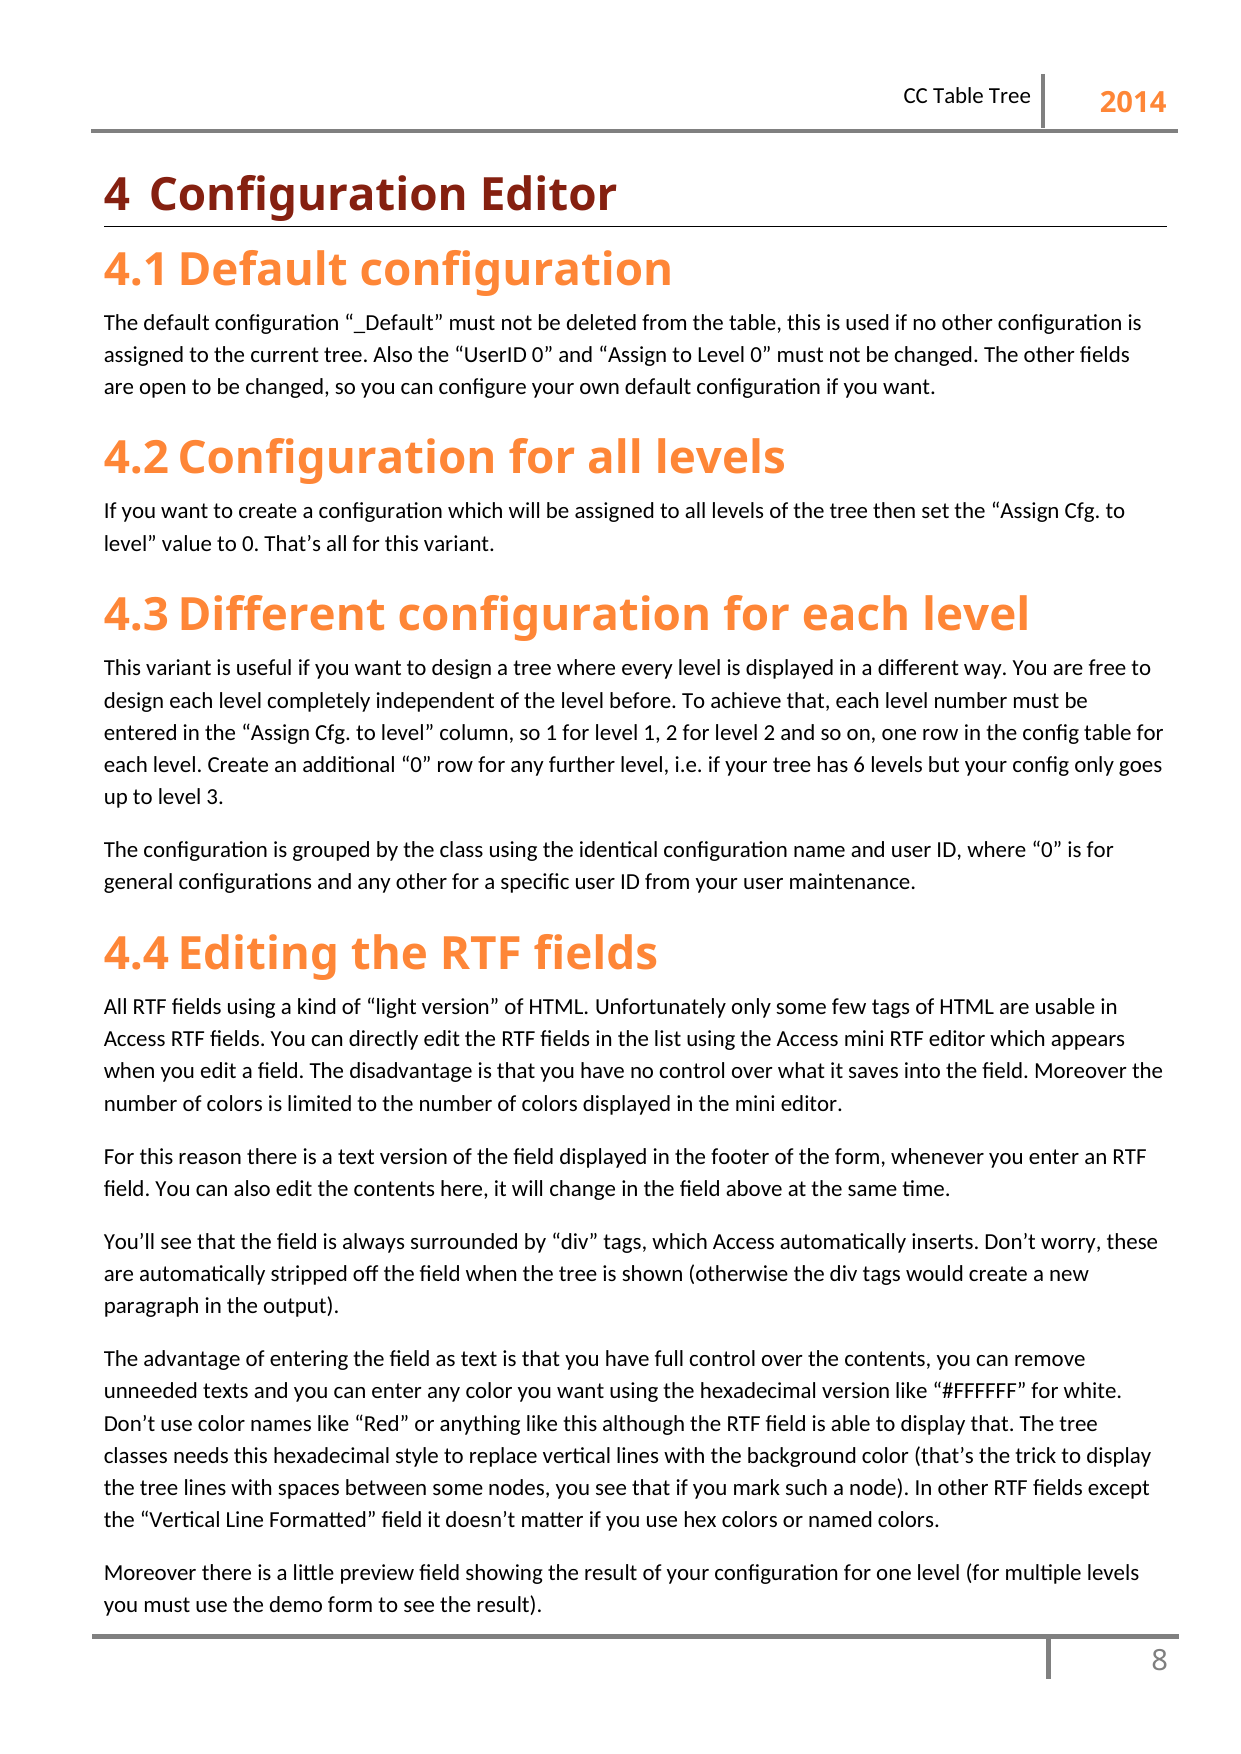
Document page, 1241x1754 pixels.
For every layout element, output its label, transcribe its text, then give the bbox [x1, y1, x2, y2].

text Moreover there is a little preview field showing the result of your configuration for one level (for multiple levels you must use the demo form to see the result). [103, 1558, 1167, 1618]
subtitle Editing the RTF fields [103, 921, 1167, 983]
subtitle Configuration Editor [103, 161, 1167, 227]
text The advantage of entering the field as text is that you have full control over the contents, you can remove unneeded texts and you can enter any color you want using the hexadecimal version like “#FFFFFF” for white. Don’t use color names like “Red” or anything like this although the RTF field is able to display that. The tree classes needs this hexadecimal style to replace vertical lines with the background color (that’s the trick to display the tree lines with spaces between some nodes, you see that if you mark such a node). In other RTF fields except the “Vertical Line Formatted” field it doesn’t matter if you use hex colors or named colors. [103, 1344, 1167, 1533]
text The configuration is grouped by the class using the identical configuration name and user ID, where “0” is for general configurations and any other for a specific user ID from your user maintenance. [103, 835, 1167, 896]
text You’ll see that the field is always surrounded by “div” tags, which Access automatically inserts. Don’t worry, these are automatically stripped off the field when the tree is shown (otherwise the div tags would create a new paragraph in the output). [103, 1227, 1167, 1319]
text The default configuration “_Default” must not be deleted from the table, this is used if no other configuration is assigned to the current tree. Also the “UserID 0” and “Assign to Level 0” must not be changed. The other fields are open to be changed, so you can configure your own default configuration if you want. [103, 308, 1167, 400]
text This variant is useful if you want to design a tree where every level is displayed in a different way. You are free to design each level completely independent of the level before. To achieve that, each level number must be entered in the “Assign Cfg. to level” column, so 1 for level 1, 2 for level 2 and so on, one row in the config table for each level. Create an additional “0” row for any further level, i.e. if your tree has 6 levels but your config only goes up to level 3. [103, 653, 1167, 810]
text If you want to create a configuration which will be assigned to all levels of the tree then set the “Assign Cfg. to level” value to 0. That’s all for this variant. [103, 497, 1167, 557]
text All RTF fields using a kind of “light version” of HTML. Unfortunately only some few tags of HTML are usable in Access RTF fields. You can directly edit the RTF fields in the list using the Access mini RTF editor which appears when you edit a field. The disadvantage is that you have no control over what it saves into the field. Moreover the number of colors is limited to the number of colors displayed in the mini editor. [103, 992, 1167, 1117]
text For this reason there is a text version of the field displayed in the footer of the form, whenever you enter an RTF field. You can also edit the contents here, it will change in the field above at the same time. [103, 1142, 1167, 1202]
subtitle Different configuration for each level [103, 582, 1167, 644]
subtitle Configuration for all levels [103, 425, 1167, 487]
subtitle Default configuration [103, 236, 1167, 298]
